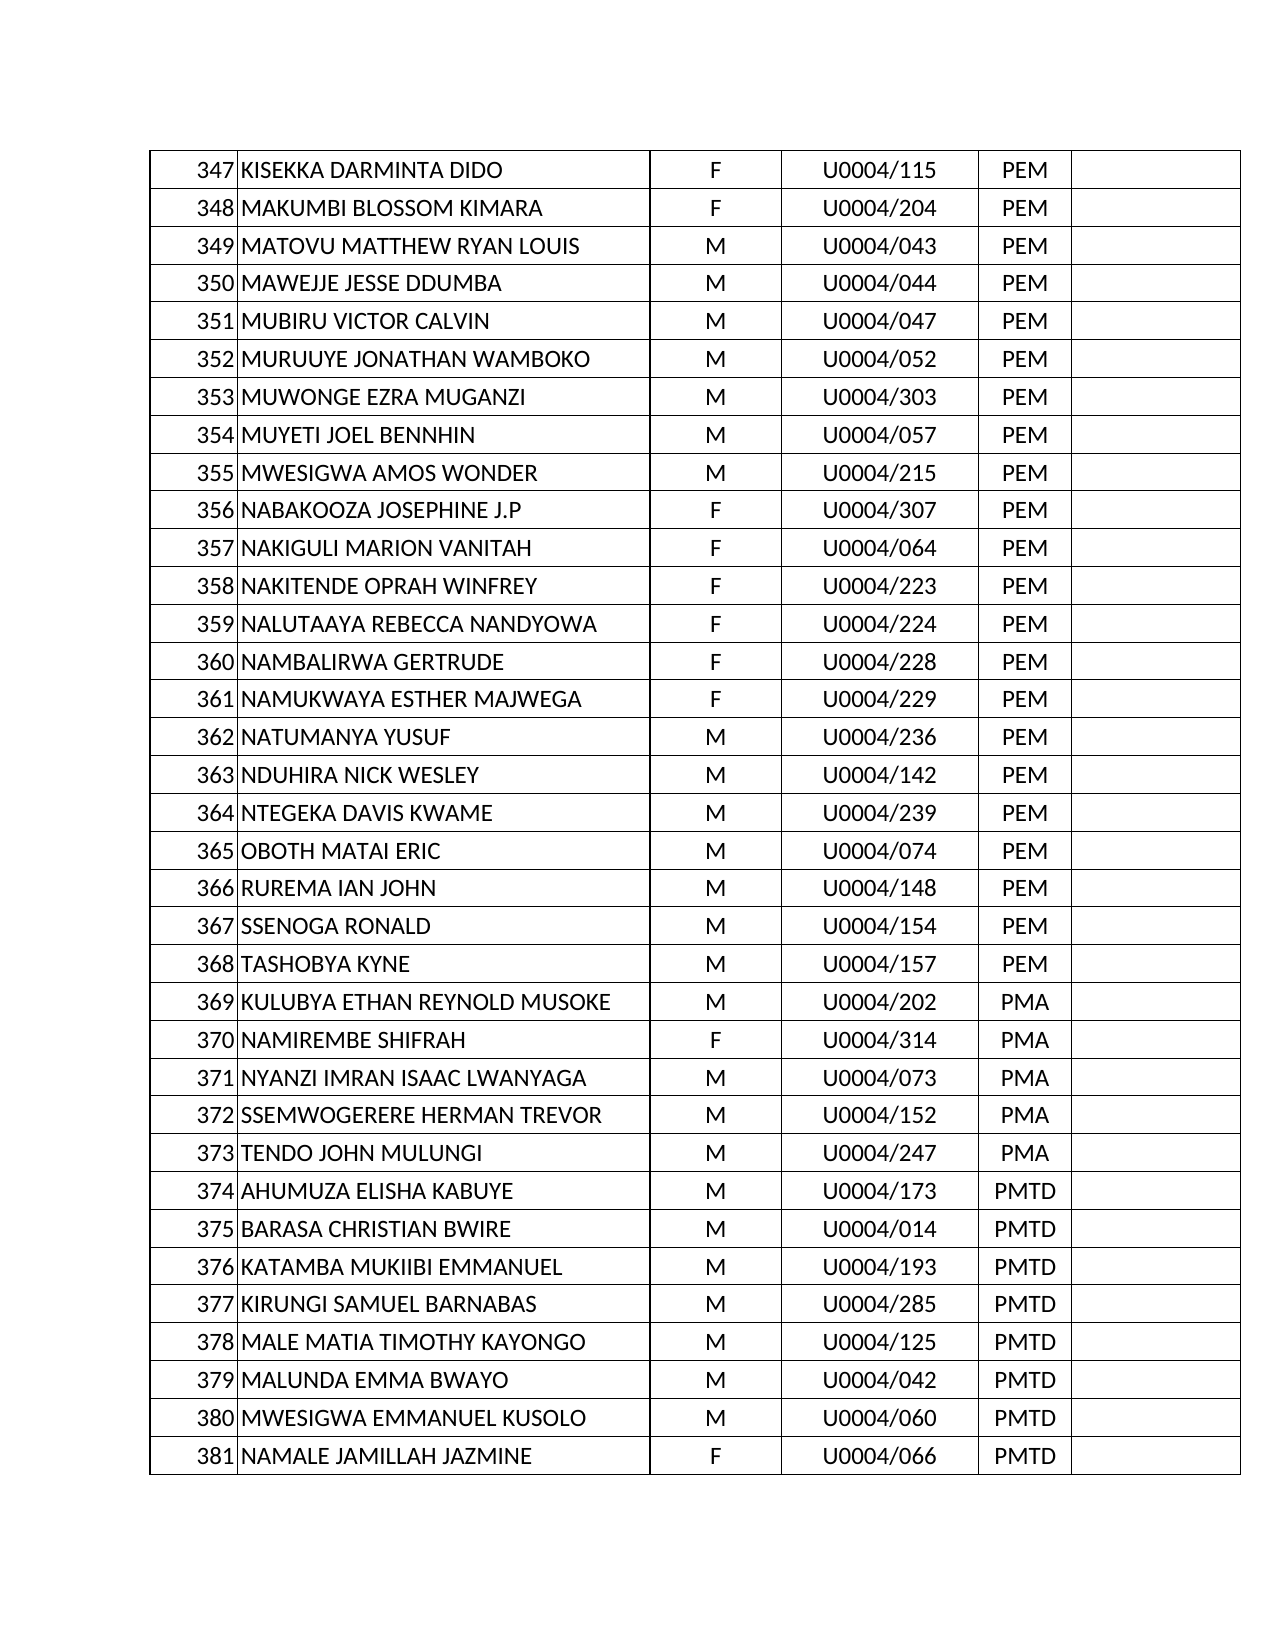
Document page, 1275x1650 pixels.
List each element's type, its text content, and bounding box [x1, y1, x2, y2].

table_cell [1072, 1172, 1240, 1209]
table_cell MUWONGE EZRA MUGANZI [238, 378, 649, 415]
table_cell [1072, 680, 1240, 717]
table_cell NATUMANYA YUSUF [238, 718, 649, 755]
table_cell PEM [979, 302, 1071, 339]
table_cell U0004/057 [782, 416, 978, 452]
table_cell [1072, 870, 1240, 906]
table_cell 351 [151, 302, 237, 339]
table_cell M [651, 265, 781, 301]
table_cell M [651, 1323, 781, 1360]
table_cell U0004/236 [782, 718, 978, 755]
table_cell MALUNDA EMMA BWAYO [238, 1361, 649, 1398]
table_cell 362 [151, 718, 237, 755]
table_cell U0004/204 [782, 189, 978, 226]
table_cell PMA [979, 1021, 1071, 1057]
table_cell MAKUMBI BLOSSOM KIMARA [238, 189, 649, 226]
table_cell PMTD [979, 1361, 1071, 1398]
table_cell M [651, 1096, 781, 1133]
table_cell 380 [151, 1399, 237, 1436]
table_cell U0004/152 [782, 1096, 978, 1133]
table_cell [1072, 1248, 1240, 1284]
table_cell U0004/125 [782, 1323, 978, 1360]
table_cell U0004/215 [782, 454, 978, 490]
table_cell M [651, 416, 781, 452]
table_cell U0004/314 [782, 1021, 978, 1057]
table_cell 372 [151, 1096, 237, 1133]
table_cell U0004/073 [782, 1059, 978, 1095]
table_cell SSEMWOGERERE HERMAN TREVOR [238, 1096, 649, 1133]
table_cell U0004/239 [782, 794, 978, 831]
table_cell 374 [151, 1172, 237, 1209]
table_cell M [651, 832, 781, 868]
table_cell MUYETI JOEL BENNHIN [238, 416, 649, 452]
table_cell PEM [979, 718, 1071, 755]
table_cell F [651, 529, 781, 566]
table_cell PEM [979, 416, 1071, 452]
table_cell 365 [151, 832, 237, 868]
table_cell MWESIGWA AMOS WONDER [238, 454, 649, 490]
table_cell MATOVU MATTHEW RYAN LOUIS [238, 227, 649, 263]
table_cell TASHOBYA KYNE [238, 945, 649, 982]
table_cell MWESIGWA EMMANUEL KUSOLO [238, 1399, 649, 1436]
table_cell PMTD [979, 1437, 1071, 1473]
table_cell KULUBYA ETHAN REYNOLD MUSOKE [238, 983, 649, 1020]
table_cell 357 [151, 529, 237, 566]
table_cell NALUTAAYA REBECCA NANDYOWA [238, 605, 649, 642]
table_cell PEM [979, 454, 1071, 490]
table_cell [1072, 151, 1240, 188]
table_cell U0004/202 [782, 983, 978, 1020]
table_cell 381 [151, 1437, 237, 1473]
table_cell [1072, 1361, 1240, 1398]
table_cell PMA [979, 1096, 1071, 1133]
table_cell U0004/047 [782, 302, 978, 339]
table_cell MURUUYE JONATHAN WAMBOKO [238, 340, 649, 377]
table_cell U0004/229 [782, 680, 978, 717]
table_cell PEM [979, 189, 1071, 226]
table_cell M [651, 1210, 781, 1247]
table_cell [1072, 189, 1240, 226]
table_cell PEM [979, 265, 1071, 301]
table_cell NAKITENDE OPRAH WINFREY [238, 567, 649, 604]
table_cell U0004/223 [782, 567, 978, 604]
table_cell [1072, 1399, 1240, 1436]
table_cell [1072, 945, 1240, 982]
table_cell [1072, 1134, 1240, 1171]
table_cell F [651, 1021, 781, 1057]
table_cell [1072, 643, 1240, 679]
table_cell MUBIRU VICTOR CALVIN [238, 302, 649, 339]
table_cell 377 [151, 1285, 237, 1322]
table_cell M [651, 945, 781, 982]
table_cell [1072, 454, 1240, 490]
table_cell 356 [151, 491, 237, 528]
table_cell F [651, 605, 781, 642]
table_cell F [651, 189, 781, 226]
table_cell M [651, 1285, 781, 1322]
table_cell M [651, 1059, 781, 1095]
table_cell PEM [979, 870, 1071, 906]
table_cell 370 [151, 1021, 237, 1057]
table_cell NAMBALIRWA GERTRUDE [238, 643, 649, 679]
table_cell U0004/066 [782, 1437, 978, 1473]
table_cell PEM [979, 945, 1071, 982]
table_cell KIRUNGI SAMUEL BARNABAS [238, 1285, 649, 1322]
table_cell 348 [151, 189, 237, 226]
table_cell PEM [979, 227, 1071, 263]
table_cell [1072, 907, 1240, 944]
table_cell MAWEJJE JESSE DDUMBA [238, 265, 649, 301]
table_cell 366 [151, 870, 237, 906]
table_cell RUREMA IAN JOHN [238, 870, 649, 906]
table_cell [1072, 1059, 1240, 1095]
table_cell NAMUKWAYA ESTHER MAJWEGA [238, 680, 649, 717]
table_cell F [651, 151, 781, 188]
table_cell U0004/224 [782, 605, 978, 642]
table_cell [1072, 529, 1240, 566]
table_cell BARASA CHRISTIAN BWIRE [238, 1210, 649, 1247]
table_cell M [651, 1248, 781, 1284]
table_cell M [651, 983, 781, 1020]
table_cell F [651, 1437, 781, 1473]
table_cell M [651, 454, 781, 490]
table_cell [1072, 718, 1240, 755]
table_cell 363 [151, 756, 237, 793]
table_cell U0004/148 [782, 870, 978, 906]
table_cell [1072, 1323, 1240, 1360]
table_cell 353 [151, 378, 237, 415]
table_cell PEM [979, 151, 1071, 188]
table_cell NYANZI IMRAN ISAAC LWANYAGA [238, 1059, 649, 1095]
table_cell [1072, 983, 1240, 1020]
table_cell U0004/173 [782, 1172, 978, 1209]
table_cell PEM [979, 567, 1071, 604]
table_cell 375 [151, 1210, 237, 1247]
table_cell PMTD [979, 1399, 1071, 1436]
table_cell U0004/115 [782, 151, 978, 188]
table_cell PMTD [979, 1248, 1071, 1284]
table_cell PEM [979, 378, 1071, 415]
table_cell 378 [151, 1323, 237, 1360]
table_cell PMTD [979, 1172, 1071, 1209]
table_cell NTEGEKA DAVIS KWAME [238, 794, 649, 831]
table_cell [1072, 227, 1240, 263]
table_cell U0004/303 [782, 378, 978, 415]
table_cell NABAKOOZA JOSEPHINE J.P [238, 491, 649, 528]
table_cell [1072, 756, 1240, 793]
table_cell PEM [979, 680, 1071, 717]
table_cell U0004/247 [782, 1134, 978, 1171]
table_cell PMA [979, 1059, 1071, 1095]
table_cell M [651, 907, 781, 944]
table_cell KISEKKA DARMINTA DIDO [238, 151, 649, 188]
table_cell [1072, 302, 1240, 339]
table_cell U0004/228 [782, 643, 978, 679]
table_cell NDUHIRA NICK WESLEY [238, 756, 649, 793]
table_cell U0004/014 [782, 1210, 978, 1247]
table_cell [1072, 265, 1240, 301]
table_cell U0004/285 [782, 1285, 978, 1322]
table_cell M [651, 756, 781, 793]
table_cell OBOTH MATAI ERIC [238, 832, 649, 868]
table_cell 347 [151, 151, 237, 188]
table_cell U0004/042 [782, 1361, 978, 1398]
table_cell NAMIREMBE SHIFRAH [238, 1021, 649, 1057]
table_cell 355 [151, 454, 237, 490]
table_cell KATAMBA MUKIIBI EMMANUEL [238, 1248, 649, 1284]
table_cell [1072, 794, 1240, 831]
table_cell NAKIGULI MARION VANITAH [238, 529, 649, 566]
table_cell 364 [151, 794, 237, 831]
table_cell U0004/074 [782, 832, 978, 868]
table_cell PEM [979, 756, 1071, 793]
table_cell [1072, 378, 1240, 415]
table_cell 367 [151, 907, 237, 944]
table_cell U0004/154 [782, 907, 978, 944]
table_cell [1072, 1210, 1240, 1247]
table_cell 360 [151, 643, 237, 679]
table_cell F [651, 680, 781, 717]
table_cell [1072, 567, 1240, 604]
table_cell [1072, 1096, 1240, 1133]
table_cell PEM [979, 491, 1071, 528]
table_cell 373 [151, 1134, 237, 1171]
table_cell U0004/052 [782, 340, 978, 377]
table_cell NAMALE JAMILLAH JAZMINE [238, 1437, 649, 1473]
table_cell 350 [151, 265, 237, 301]
table_cell [1072, 340, 1240, 377]
table_cell U0004/043 [782, 227, 978, 263]
table_cell M [651, 340, 781, 377]
table_cell PMA [979, 983, 1071, 1020]
table_cell [1072, 491, 1240, 528]
table_cell SSENOGA RONALD [238, 907, 649, 944]
table_cell M [651, 794, 781, 831]
table_cell M [651, 302, 781, 339]
table_cell M [651, 1134, 781, 1171]
table_cell [1072, 1285, 1240, 1322]
table_cell MALE MATIA TIMOTHY KAYONGO [238, 1323, 649, 1360]
table_cell TENDO JOHN MULUNGI [238, 1134, 649, 1171]
table_cell 368 [151, 945, 237, 982]
table_cell M [651, 1399, 781, 1436]
table_cell 349 [151, 227, 237, 263]
table_cell M [651, 378, 781, 415]
table_cell 354 [151, 416, 237, 452]
table_cell [1072, 605, 1240, 642]
table_cell PEM [979, 340, 1071, 377]
table_cell PEM [979, 643, 1071, 679]
table_cell F [651, 491, 781, 528]
table_cell [1072, 1021, 1240, 1057]
table_cell 352 [151, 340, 237, 377]
table_cell AHUMUZA ELISHA KABUYE [238, 1172, 649, 1209]
table_cell 369 [151, 983, 237, 1020]
table_cell U0004/193 [782, 1248, 978, 1284]
table_cell PMTD [979, 1210, 1071, 1247]
table_cell 376 [151, 1248, 237, 1284]
table_cell U0004/060 [782, 1399, 978, 1436]
table_cell U0004/142 [782, 756, 978, 793]
table_cell U0004/157 [782, 945, 978, 982]
table_cell PEM [979, 907, 1071, 944]
table_cell 359 [151, 605, 237, 642]
table_cell M [651, 718, 781, 755]
table_cell M [651, 1361, 781, 1398]
table_cell 361 [151, 680, 237, 717]
table_cell PEM [979, 794, 1071, 831]
table_cell PMA [979, 1134, 1071, 1171]
table_cell U0004/044 [782, 265, 978, 301]
table_cell PMTD [979, 1285, 1071, 1322]
table_cell [1072, 832, 1240, 868]
table_cell PEM [979, 529, 1071, 566]
table_cell M [651, 227, 781, 263]
table_cell F [651, 643, 781, 679]
table_cell U0004/307 [782, 491, 978, 528]
table_cell 358 [151, 567, 237, 604]
table_cell [1072, 1437, 1240, 1473]
table_cell 379 [151, 1361, 237, 1398]
table_cell PMTD [979, 1323, 1071, 1360]
table_cell F [651, 567, 781, 604]
table_cell U0004/064 [782, 529, 978, 566]
table_cell 371 [151, 1059, 237, 1095]
table_cell M [651, 870, 781, 906]
table_cell M [651, 1172, 781, 1209]
table_cell PEM [979, 605, 1071, 642]
table_cell PEM [979, 832, 1071, 868]
table_cell [1072, 416, 1240, 452]
